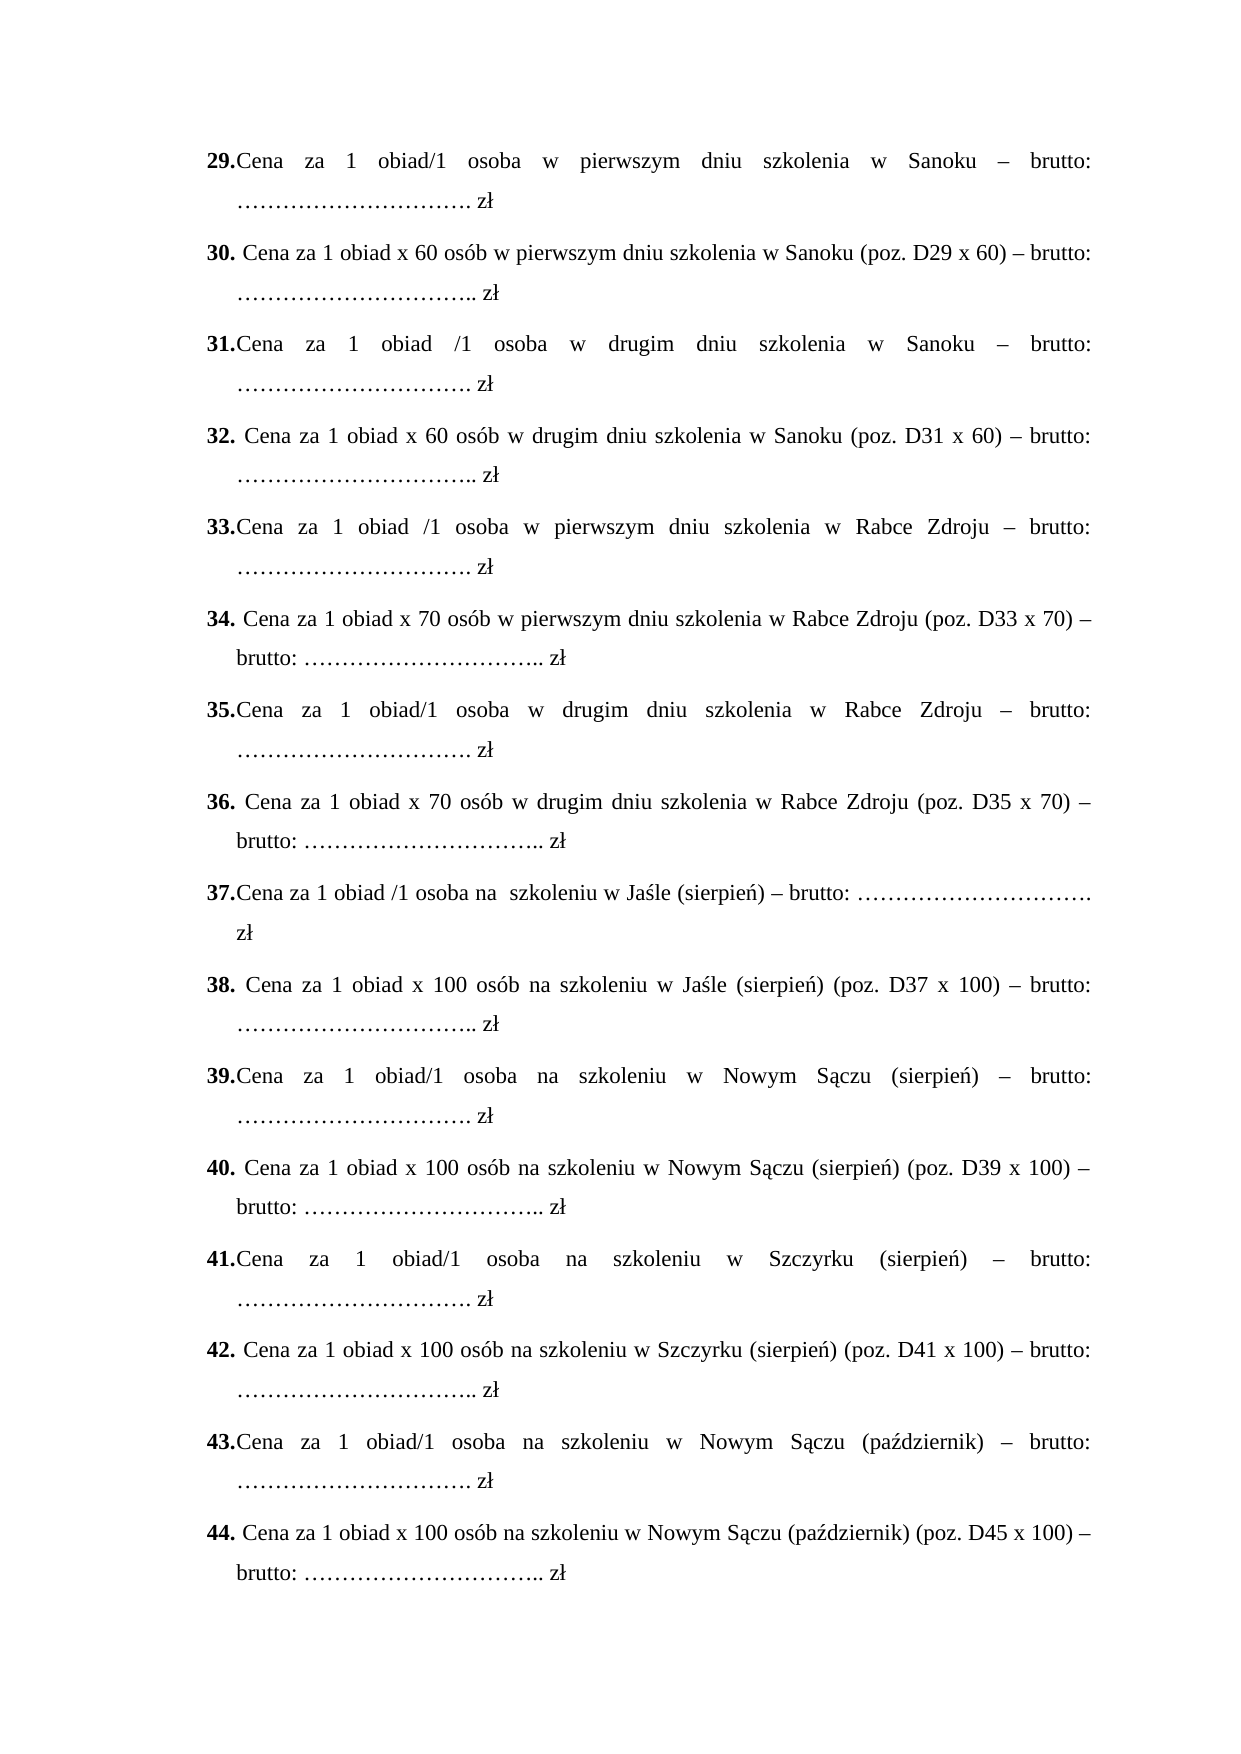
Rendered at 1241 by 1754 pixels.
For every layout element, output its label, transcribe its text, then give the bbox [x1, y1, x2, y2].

list Cena za 1 obiad/1 osoba na szkoleniu w Nowym Sączu (październik) – brutto: …………………………. zł [207, 1428, 1093, 1494]
list Cena za 1 obiad x 60 osób w pierwszym dniu szkolenia w Sanoku (poz. D29 x 60) – brutto: ………………………….. zł [207, 239, 1093, 305]
list Cena za 1 obiad x 70 osób w drugim dniu szkolenia w Rabce Zdroju (poz. D35 x 70) – brutto: ………………………….. zł [207, 788, 1093, 854]
list Cena za 1 obiad x 100 osób na szkoleniu w Nowym Sączu (październik) (poz. D45 x 100) – brutto: ………………………….. zł [207, 1519, 1093, 1585]
list Cena za 1 obiad /1 osoba w pierwszym dniu szkolenia w Rabce Zdroju – brutto: …………………………. zł [207, 513, 1093, 579]
list Cena za 1 obiad/1 osoba w drugim dniu szkolenia w Rabce Zdroju – brutto: …………………………. zł [207, 696, 1093, 762]
list Cena za 1 obiad /1 osoba w drugim dniu szkolenia w Sanoku – brutto: …………………………. zł [207, 331, 1093, 396]
list Cena za 1 obiad/1 osoba na szkoleniu w Nowym Sączu (sierpień) – brutto: …………………………. zł [207, 1062, 1093, 1128]
list Cena za 1 obiad/1 osoba w pierwszym dniu szkolenia w Sanoku – brutto: …………………………. zł [207, 148, 1093, 213]
list Cena za 1 obiad x 100 osób na szkoleniu w Nowym Sączu (sierpień) (poz. D39 x 100) – brutto: ………………………….. zł [207, 1154, 1093, 1219]
list Cena za 1 obiad x 100 osób na szkoleniu w Jaśle (sierpień) (poz. D37 x 100) – brutto: ………………………….. zł [207, 971, 1093, 1037]
list Cena za 1 obiad /1 osoba na szkoleniu w Jaśle (sierpień) – brutto: …………………………. zł [207, 879, 1093, 945]
list Cena za 1 obiad/1 osoba na szkoleniu w Szczyrku (sierpień) – brutto: …………………………. zł [207, 1245, 1093, 1311]
list Cena za 1 obiad x 70 osób w pierwszym dniu szkolenia w Rabce Zdroju (poz. D33 x 70) – brutto: ………………………….. zł [207, 605, 1093, 671]
list Cena za 1 obiad x 60 osób w drugim dniu szkolenia w Sanoku (poz. D31 x 60) – brutto: ………………………….. zł [207, 422, 1093, 488]
list Cena za 1 obiad x 100 osób na szkoleniu w Szczyrku (sierpień) (poz. D41 x 100) – brutto: ………………………….. zł [207, 1337, 1093, 1402]
